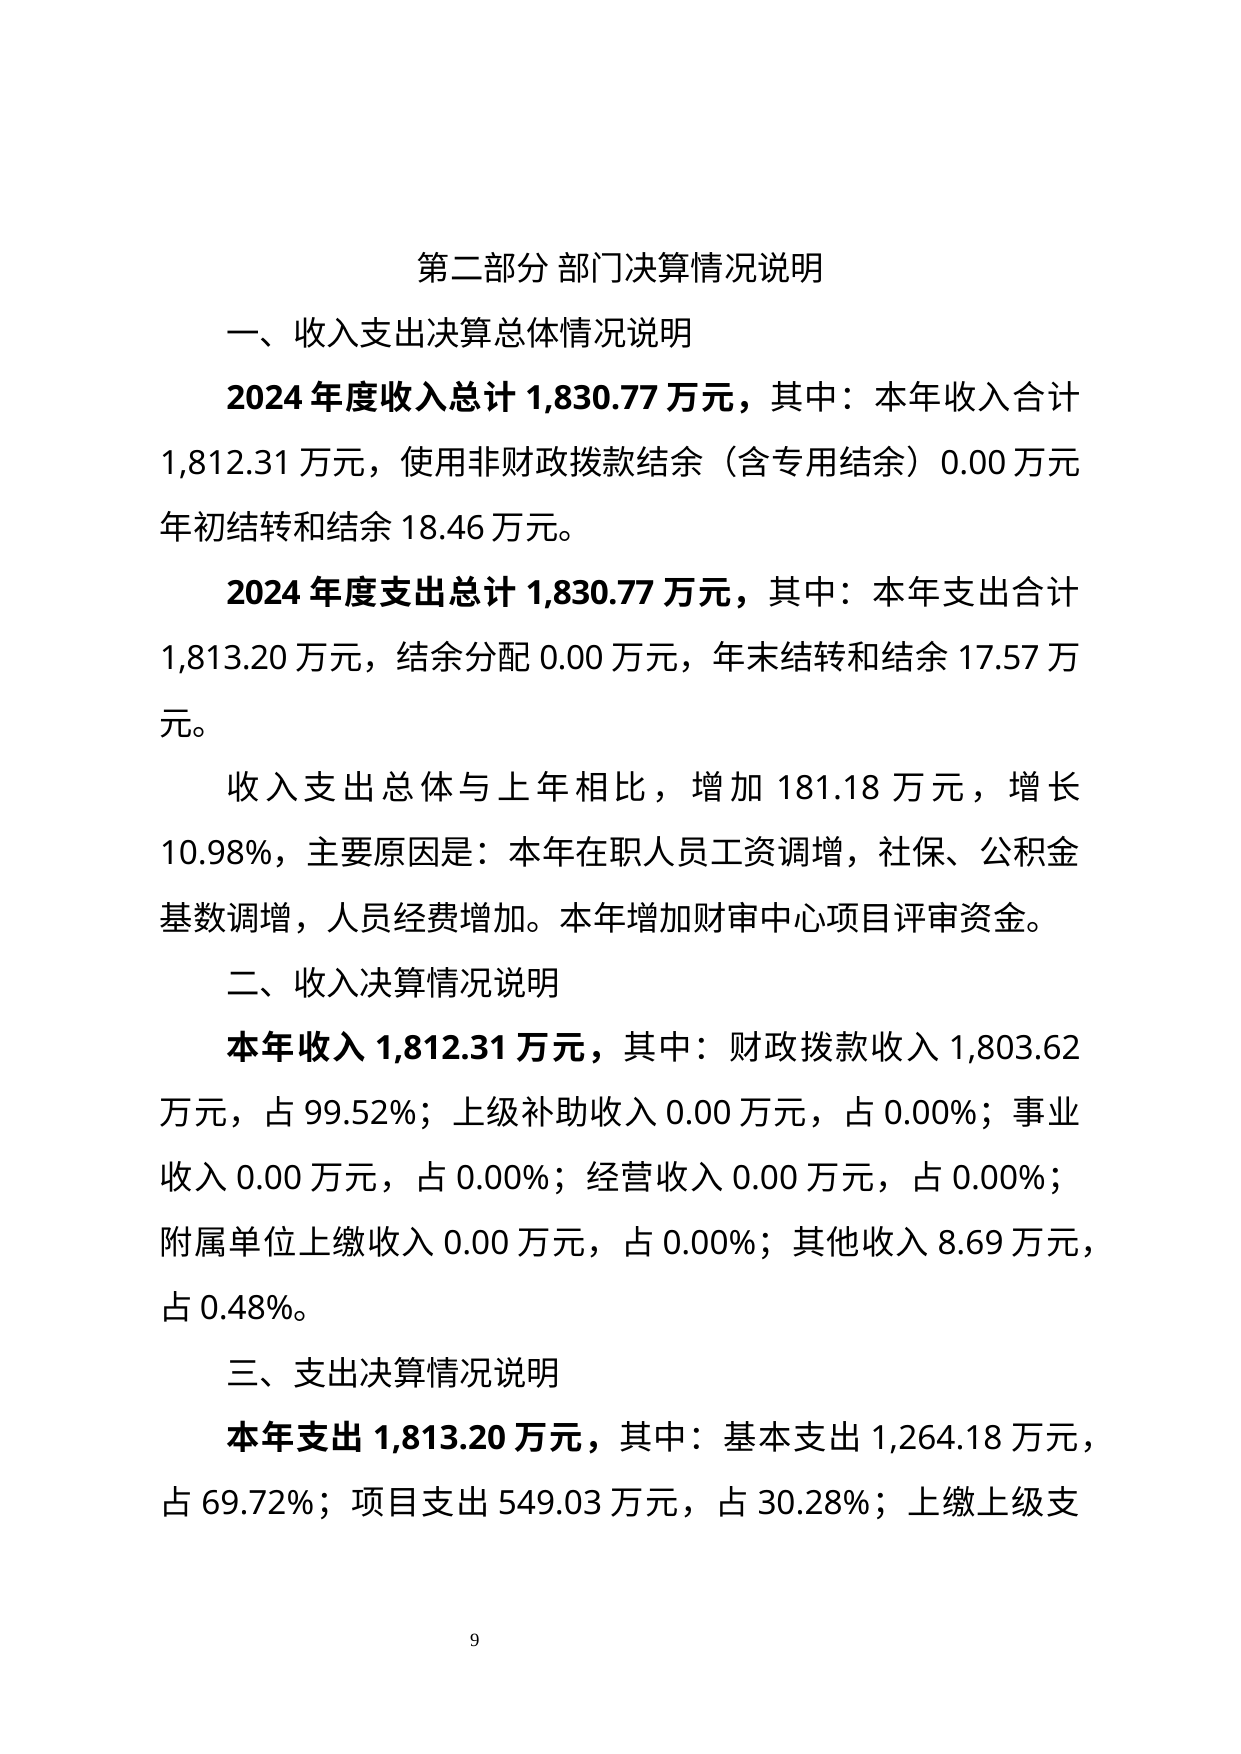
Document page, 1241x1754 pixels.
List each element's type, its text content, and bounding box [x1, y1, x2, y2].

text 2024年度收入总计1,830.77万元，其中：本年收入合计1,812.31万元，使用非财政拨款结余（含专用结余）0.00万元，年初结转和结余18.46万元。 [159, 363, 1081, 558]
text 本年收入1,812.31万元，其中：财政拨款收入1,803.62万元，占99.52%；上级补助收入0.00万元，占0.00%；事业收入0.00万元，占0.00%；经营收入0.00万元，占0.00%；附属单位上缴收入0.00万元，占0.00%；其他收入8.69万元，占0.48%。 [159, 1013, 1081, 1338]
text 一、收入支出决算总体情况说明 [159, 298, 1081, 363]
text 第二部分 部门决算情况说明 [159, 233, 1081, 298]
text 三、支出决算情况说明 [159, 1338, 1081, 1403]
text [159, 1403, 1081, 1533]
text 收入支出总体与上年相比，增加181.18万元，增长10.98%，主要原因是：本年在职人员工资调增，社保、公积金基数调增，人员经费增加。本年增加财审中心项目评审资金。 [159, 753, 1081, 948]
text 二、收入决算情况说明 [159, 948, 1081, 1013]
text 2024年度支出总计1,830.77万元，其中：本年支出合计1,813.20万元，结余分配0.00万元，年末结转和结余17.57万元。 [159, 558, 1081, 753]
